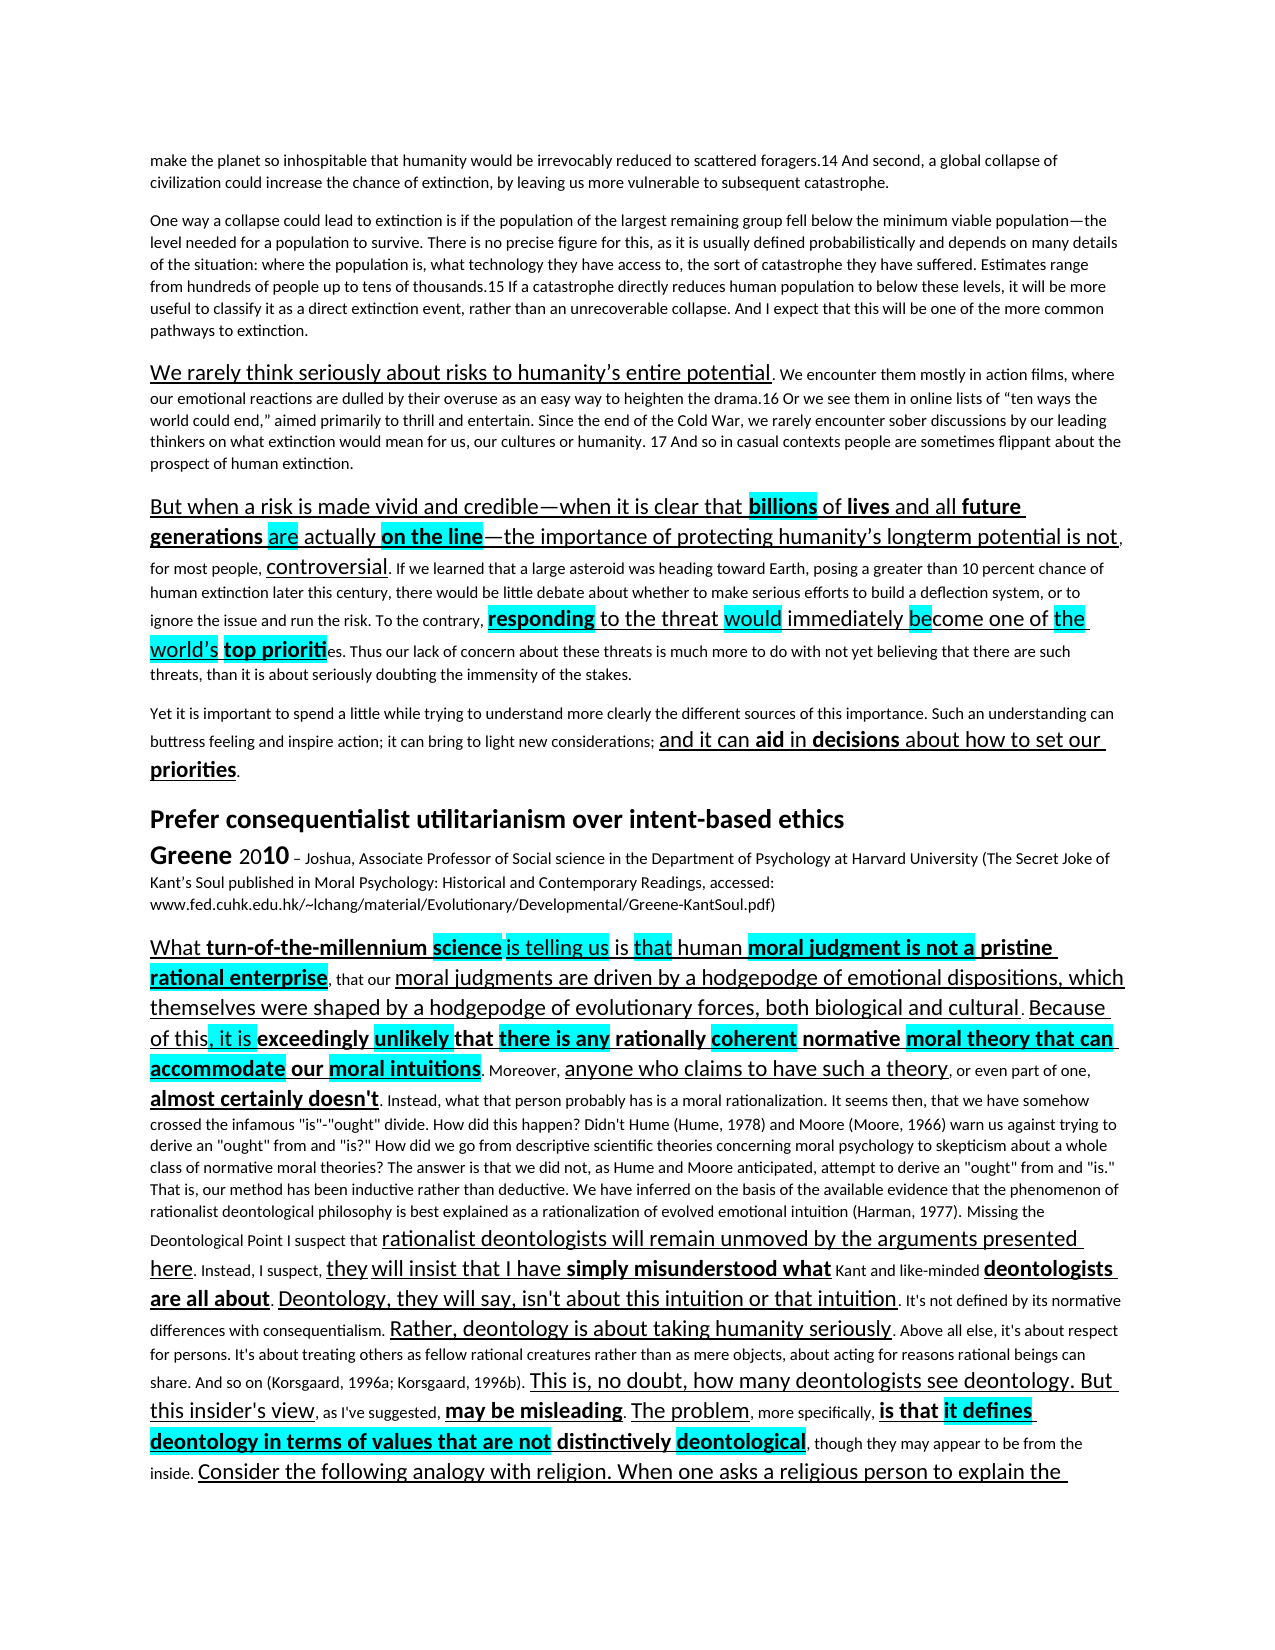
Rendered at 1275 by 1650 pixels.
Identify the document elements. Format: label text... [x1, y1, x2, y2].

subtitle Prefer consequentialist utilitarianism over intent-based ethics [150, 802, 1125, 836]
text We rarely think seriously about risks to humanity’s entire potential. We encounter them mostly in action films, where our emotional reactions are dulled by their overuse as an easy way to heighten the drama.16 Or we see them in online lists of “ten ways the world could end,” aimed primarily to thrill and entertain. Since the end of the Cold War, we rarely encounter sober discussions by our leading thinkers on what extinction would mean for us, our cultures or humanity. 17 And so in casual contexts people are sometimes flippant about the prospect of human extinction. [150, 358, 1125, 474]
text Greene 2010 – Joshua, Associate Professor of Social science in the Department of Psychology at Harvard University (The Secret Joke of Kant’s Soul published in Moral Psychology: Historical and Contemporary Readings, accessed: www.fed.cuhk.edu.hk/~lchang/material/Evolutionary/Developmental/Greene-KantSoul.pdf) [150, 838, 1125, 915]
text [150, 150, 1125, 192]
text Yet it is important to spend a little while trying to understand more clearly the different sources of this importance. Such an understanding can buttress feeling and inspire action; it can bring to light new considerations; and it can aid in decisions about how to set our priorities. [150, 703, 1125, 784]
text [150, 933, 1125, 1485]
text But when a risk is made vivid and credible—when it is clear that billions of lives and all future generations are actually on the line—the importance of protecting humanity’s longterm potential is not, for most people, controversial. If we learned that a large asteroid was heading toward Earth, posing a greater than 10 percent chance of human extinction later this century, there would be little debate about whether to make serious efforts to build a deflection system, or to ignore the issue and run the risk. To the contrary, responding to the threat would immediately become one of the world’s top priorities. Thus our lack of concern about these threats is much more to do with not yet believing that there are such threats, than it is about seriously doubting the immensity of the stakes. [150, 492, 1125, 685]
text One way a collapse could lead to extinction is if the population of the largest remaining group fell below the minimum viable population—the level needed for a population to survive. There is no precise figure for this, as it is usually defined probabilistically and depends on many details of the situation: where the population is, what technology they have access to, the sort of catastrophe they have suffered. Estimates range from hundreds of people up to tens of thousands.15 If a catastrophe directly reduces human population to below these levels, it will be more useful to classify it as a direct extinction event, rather than an unrecoverable collapse. And I expect that this will be one of the more common pathways to extinction. [150, 210, 1125, 340]
